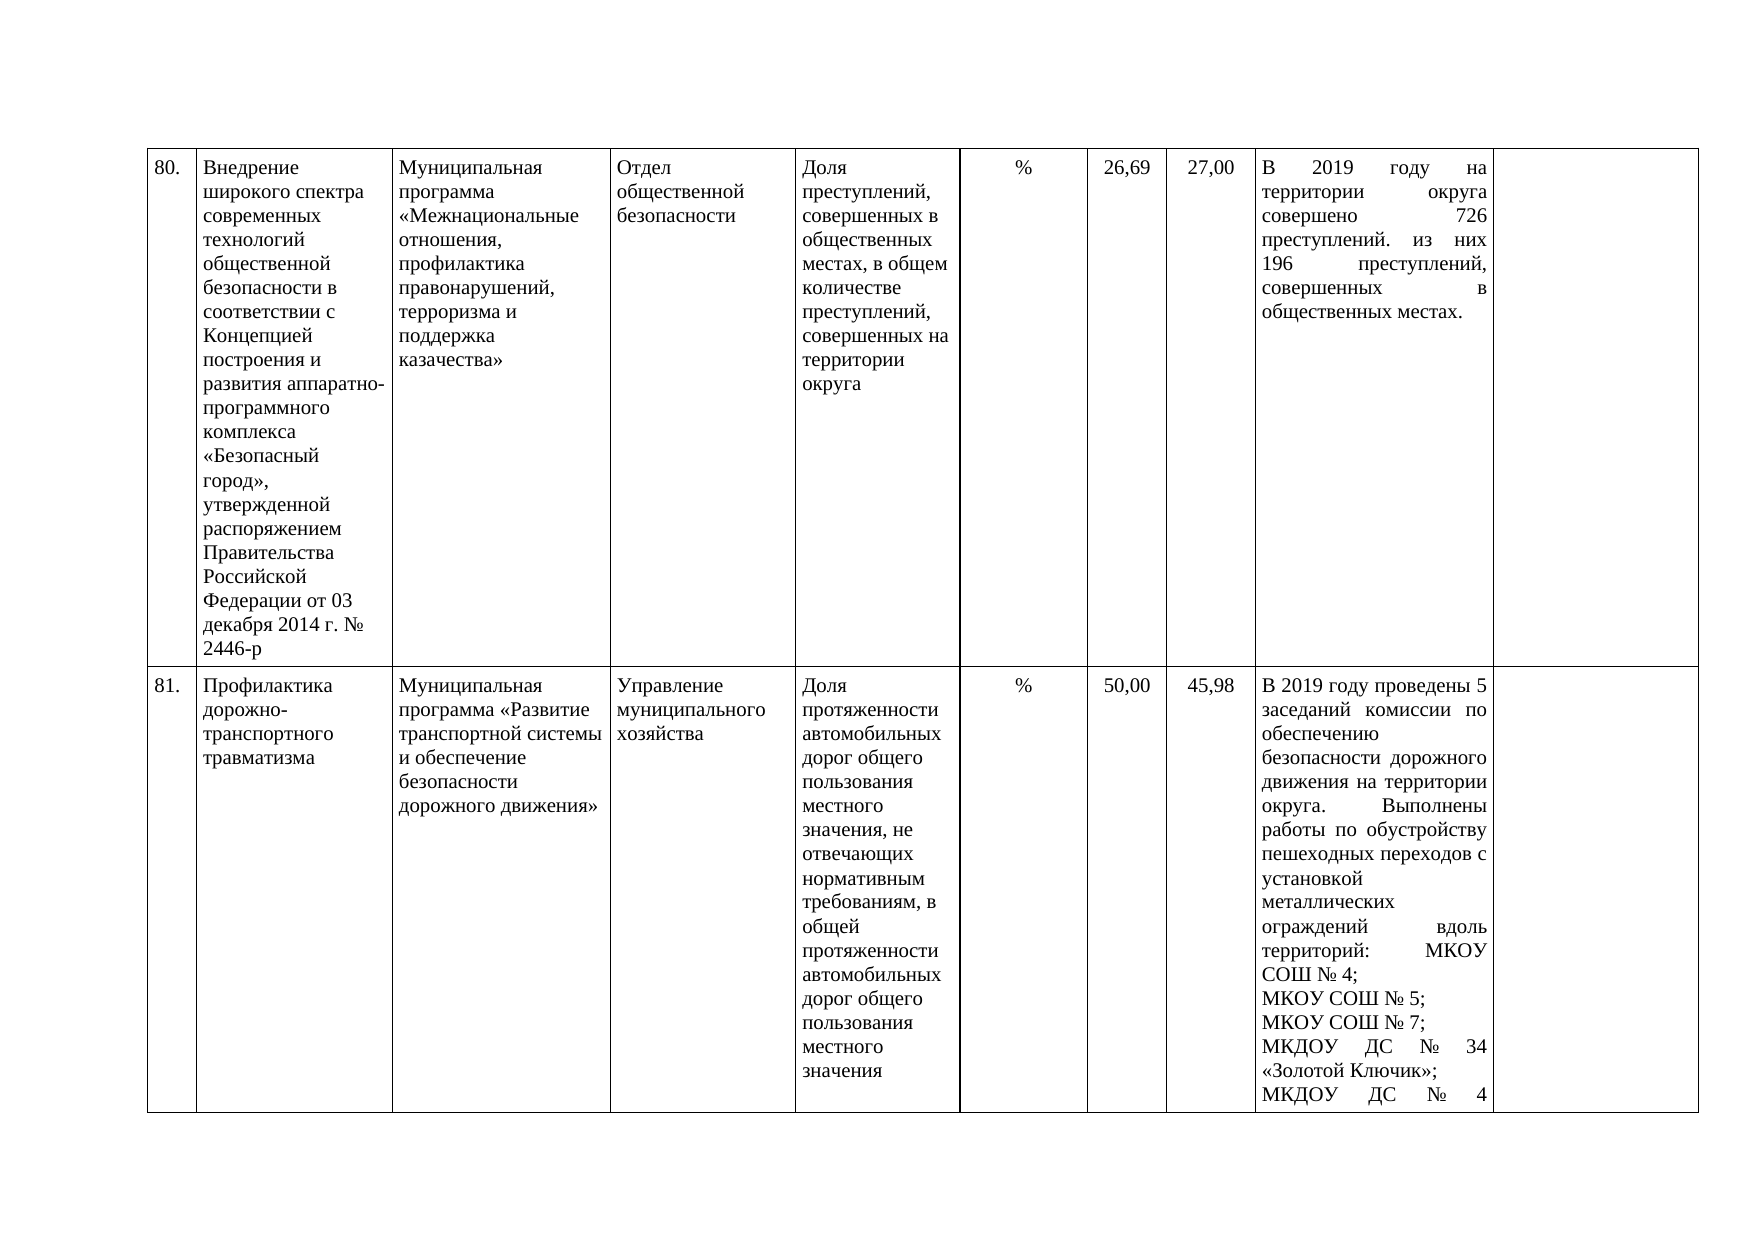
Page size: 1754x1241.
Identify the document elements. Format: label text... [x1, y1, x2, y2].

table_cell 27,00 [1167, 149, 1255, 666]
table_cell Муниципальная программа «Межнациональные отношения, профилактика правонарушений, терроризма и поддержка казачества» [393, 149, 610, 666]
table_cell Внедрение широкого спектра современных технологий общественной безопасности в соответствии с Концепцией построения и развития аппаратно-программного комплекса «Безопасный город», утвержденной распоряжением Правительства Российской Федерации от 03 декабря 2014 г. № 2446-р [197, 149, 392, 666]
table_cell 50,00 [1088, 667, 1166, 1112]
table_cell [796, 667, 959, 1112]
table_cell 26,69 [1088, 149, 1166, 666]
table_cell В 2019 году на территории округа совершено 726 преступлений. из них 196 преступлений, совершенных в общественных местах. [1256, 149, 1493, 666]
table_cell [1494, 667, 1698, 1112]
table_cell Отдел общественной безопасности [611, 149, 795, 666]
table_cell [393, 667, 610, 1112]
table_cell [148, 149, 196, 666]
table_cell [148, 667, 196, 1112]
table_cell % [961, 149, 1087, 666]
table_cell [1256, 667, 1493, 1112]
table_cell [611, 667, 795, 1112]
table_cell % [961, 667, 1087, 1112]
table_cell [197, 667, 392, 1112]
table_cell [1494, 149, 1698, 666]
table_cell 45,98 [1167, 667, 1255, 1112]
table_cell Доля преступлений, совершенных в общественных местах, в общем количестве преступлений, совершенных на территории округа [796, 149, 959, 666]
